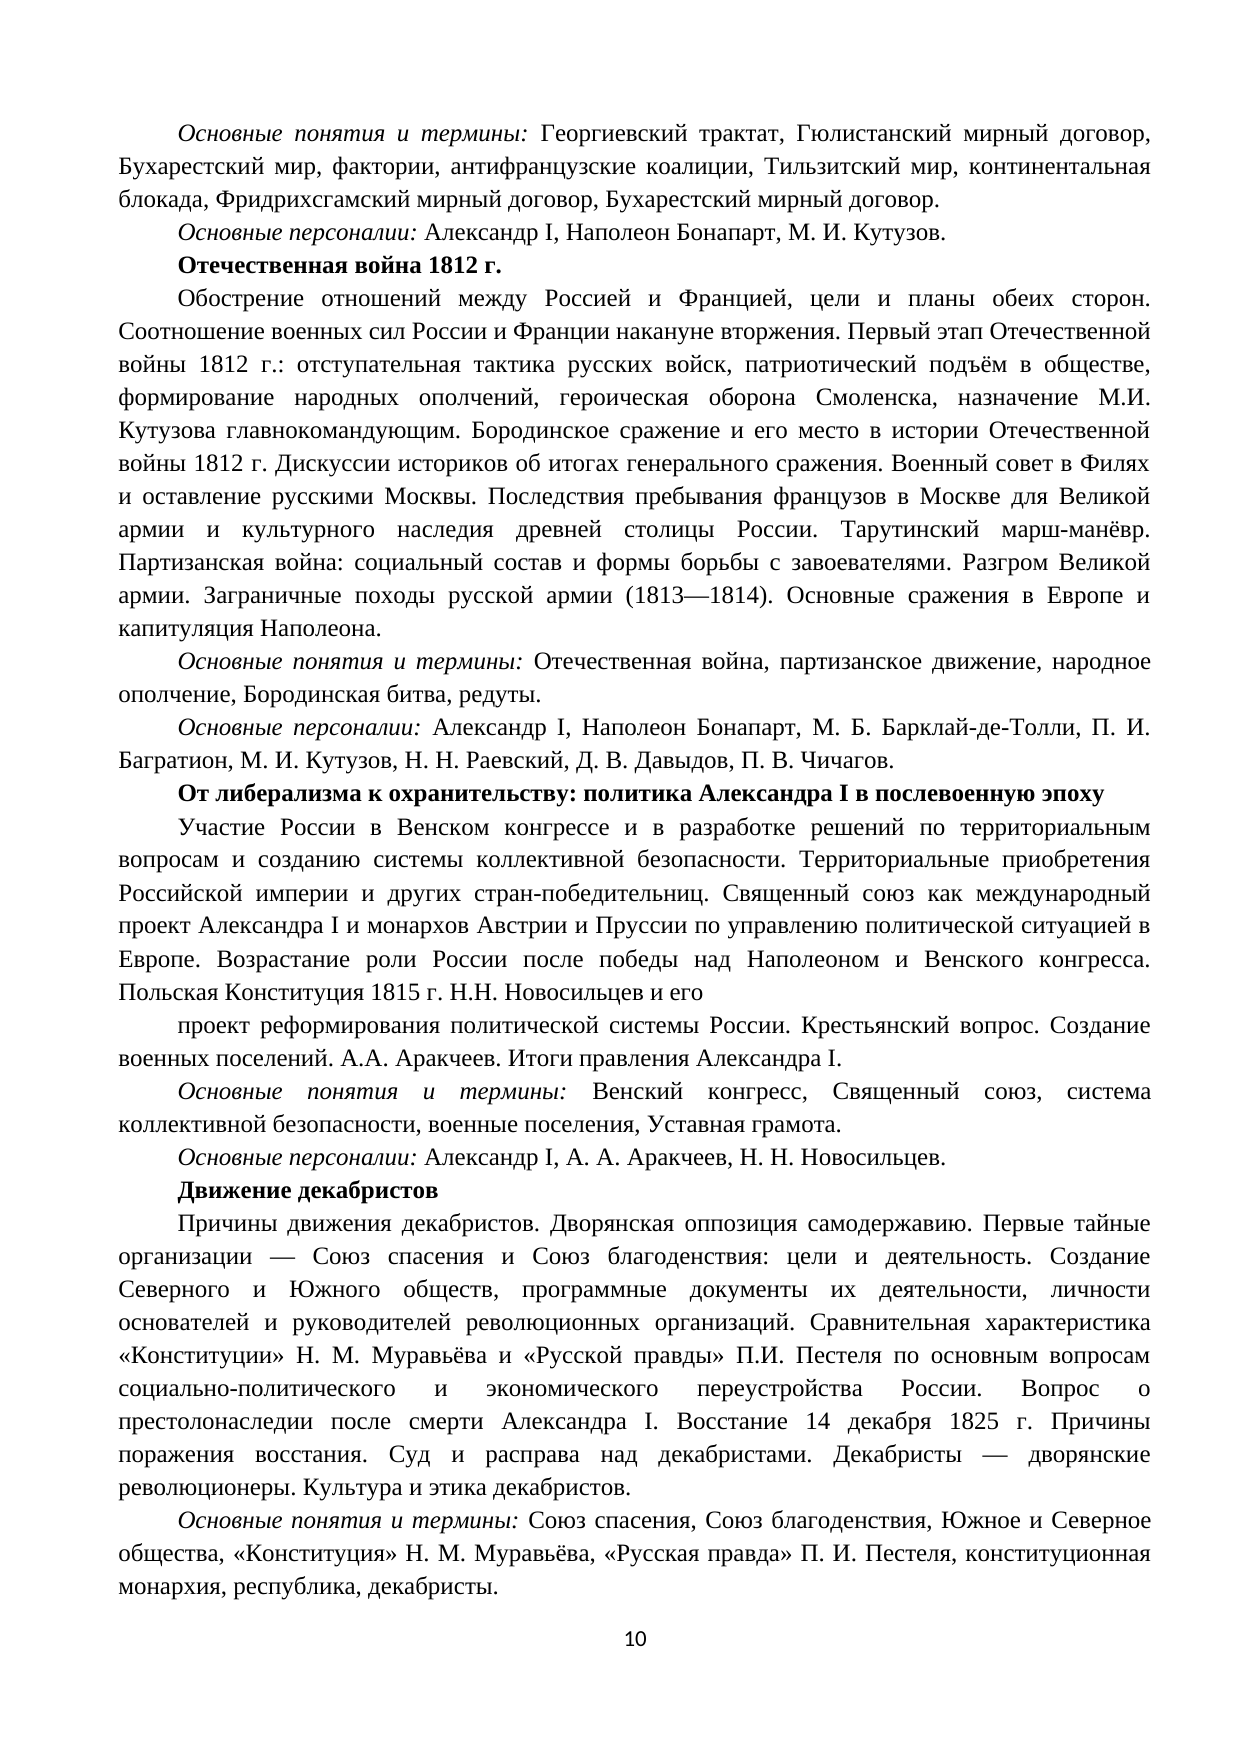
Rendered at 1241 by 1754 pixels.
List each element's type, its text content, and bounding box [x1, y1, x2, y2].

text От либерализма к охранительству: политика Александра I в послевоенную эпоху [118, 778, 1152, 807]
text проект реформирования политической системы России. Крестьянский вопрос. Создание военных поселений. А.А. Аракчеев. Итоги правления Александра I. [118, 1010, 1152, 1071]
text Основные понятия и термины: Георгиевский трактат, Гюлистанский мирный договор, Бухарестский мир, фактории, антифранцузские коалиции, Тильзитский мир, континентальная блокада, Фридрихсгамский мирный договор, Бухарестский мирный договор. [118, 118, 1152, 213]
text Движение декабристов [118, 1175, 1152, 1203]
text Причины движения декабристов. Дворянская оппозиция самодержавию. Первые тайные организации — Союз спасения и Союз благоденствия: цели и деятельность. Создание Северного и Южного обществ, программные документы их деятельности, личности основателей и руководителей революционных организаций. Сравнительная характеристика «Конституции» Н. М. Муравьёва и «Русской правды» П.И. Пестеля по основным вопросам социально-политического и экономического переустройства России. Вопрос о престолонаследии после смерти Александра I. Восстание 14 декабря 1825 г. Причины поражения восстания. Суд и расправа над декабристами. Декабристы — дворянские революционеры. Культура и этика декабристов. [118, 1208, 1152, 1501]
text Отечественная война 1812 г. [118, 250, 1152, 279]
text Основные понятия и термины: Венский конгресс, Священный союз, система коллективной безопасности, военные поселения, Уставная грамота. [118, 1076, 1152, 1137]
text Основные персоналии: Александр I, Наполеон Бонапарт, М. Б. Барклай-де-Толли, П. И. Багратион, М. И. Кутузов, Н. Н. Раевский, Д. В. Давыдов, П. В. Чичагов. [118, 712, 1152, 774]
text Основные понятия и термины: Союз спасения, Союз благоденствия, Южное и Северное общества, «Конституция» Н. М. Муравьёва, «Русская правда» П. И. Пестеля, конституционная монархия, республика, декабристы. [118, 1505, 1152, 1600]
text Основные понятия и термины: Отечественная война, партизанское движение, народное ополчение, Бородинская битва, редуты. [118, 646, 1152, 708]
text Обострение отношений между Россией и Францией, цели и планы обеих сторон. Соотношение военных сил России и Франции накануне вторжения. Первый этап Отечественной войны 1812 г.: отступательная тактика русских войск, патриотический подъём в обществе, формирование народных ополчений, героическая оборона Смоленска, назначение М.И. Кутузова главнокомандующим. Бородинское сражение и его место в истории Отечественной войны 1812 г. Дискуссии историков об итогах генерального сражения. Военный совет в Филях и оставление русскими Москвы. Последствия пребывания французов в Москве для Великой армии и культурного наследия древней столицы России. Тарутинский марш-манёвр. Партизанская война: социальный состав и формы борьбы с завоевателями. Разгром Великой армии. Заграничные походы русской армии (1813—1814). Основные сражения в Европе и капитуляция Наполеона. [118, 283, 1152, 642]
text Участие России в Венском конгрессе и в разработке решений по территориальным вопросам и созданию системы коллективной безопасности. Территориальные приобретения Российской империи и других стран-победительниц. Священный союз как международный проект Александра I и монархов Австрии и Пруссии по управлению политической ситуацией в Европе. Возрастание роли России после победы над Наполеоном и Венского конгресса. Польская Конституция 1815 г. Н.Н. Новосильцев и его [118, 812, 1152, 1005]
text Основные персоналии: Александр I, А. А. Аракчеев, Н. Н. Новосильцев. [118, 1142, 1152, 1171]
text Основные персоналии: Александр I, Наполеон Бонапарт, М. И. Кутузов. [118, 217, 1152, 246]
